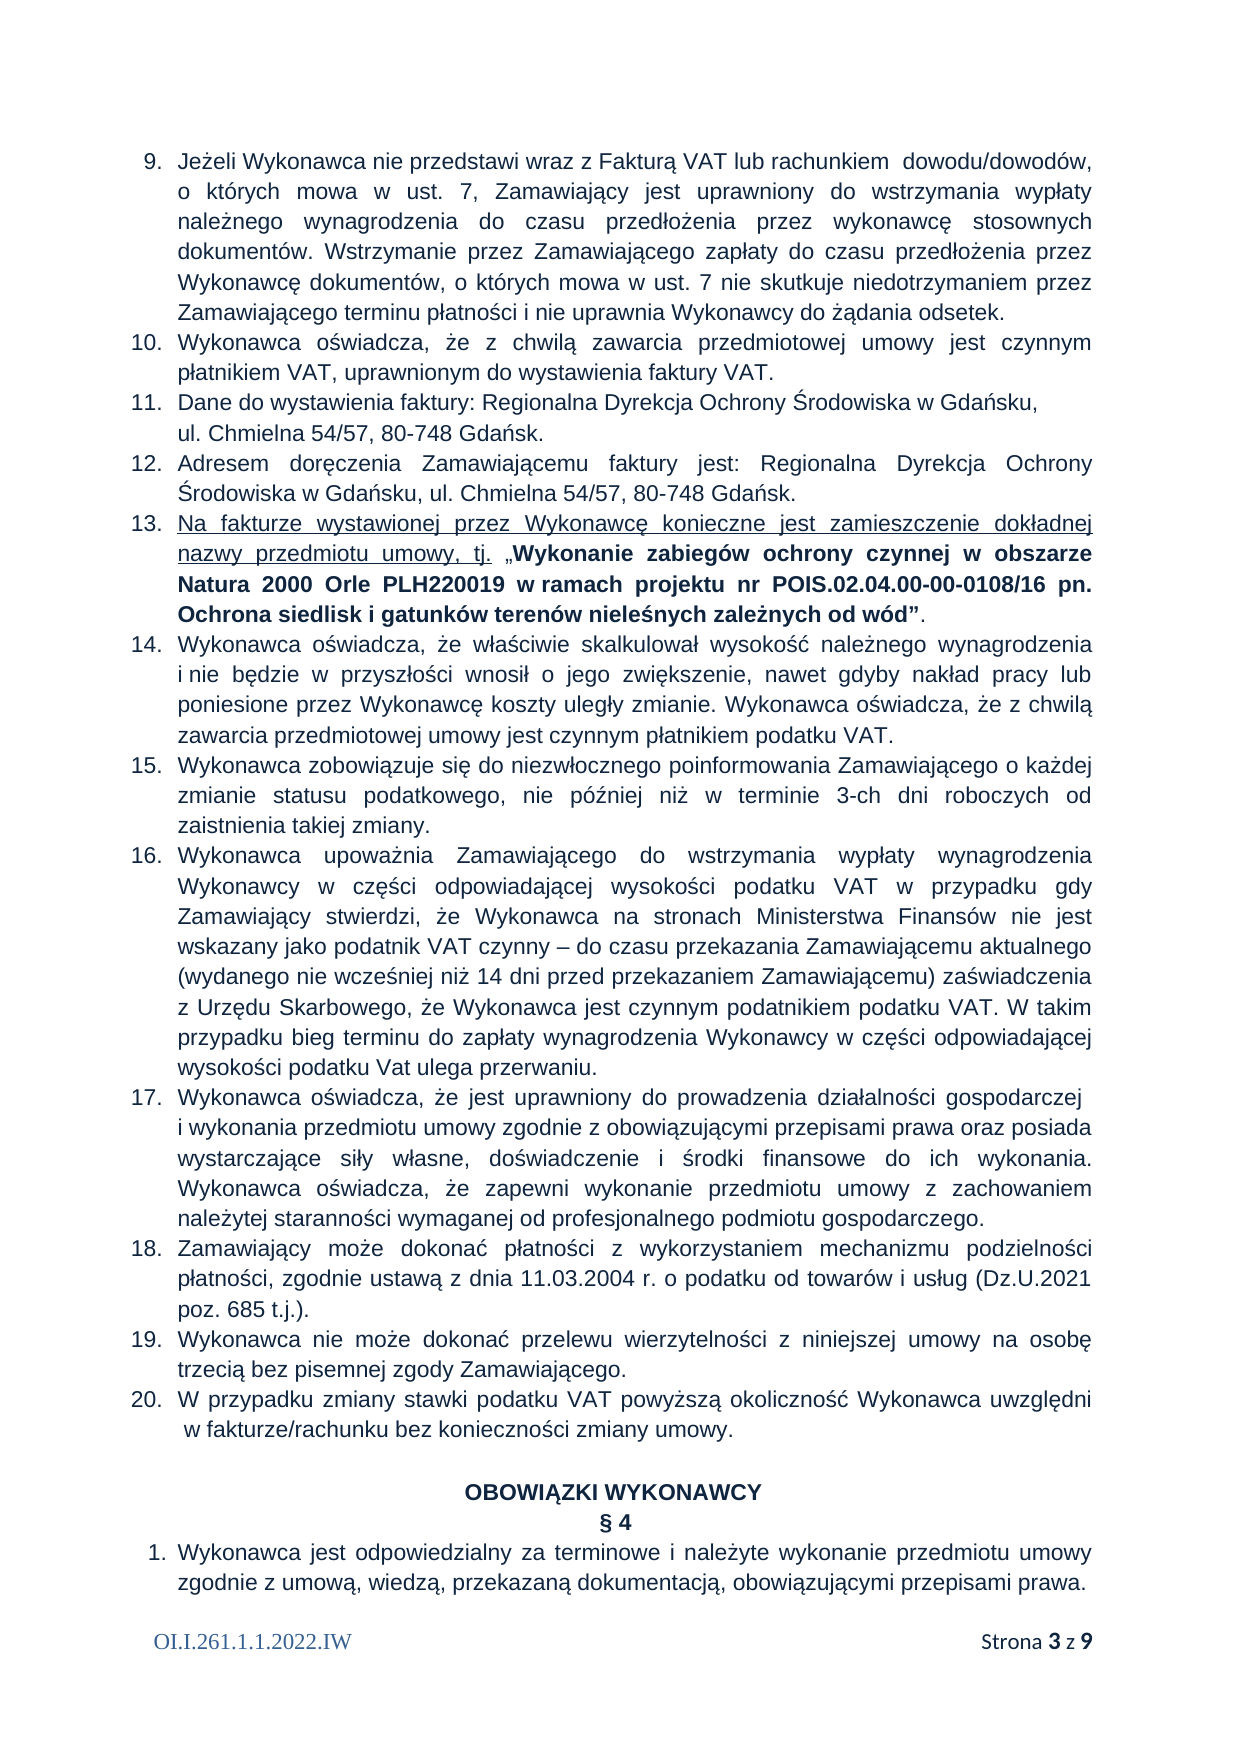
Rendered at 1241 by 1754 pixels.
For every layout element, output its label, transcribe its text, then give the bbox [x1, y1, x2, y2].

list ul. Chmielna 54/57, 80-748 Gdańsk. [177, 419, 1093, 446]
list Wykonawca zobowiązuje się do niezwłocznego poinformowania Zamawiającego o każdej zmianie statusu podatkowego, nie później niż w terminie 3-ch dni roboczych od zaistnienia takiej zmiany. [162, 752, 1093, 838]
list Wykonawca upoważnia Zamawiającego do wstrzymania wypłaty wynagrodzenia Wykonawcy w części odpowiadającej wysokości podatku VAT w przypadku gdy Zamawiający stwierdzi, że Wykonawca na stronach Ministerstwa Finansów nie jest wskazany jako podatnik VAT czynny – do czasu przekazania Zamawiającemu aktualnego (wydanego nie wcześniej niż 14 dni przed przekazaniem Zamawiającemu) zaświadczenia z Urzędu Skarbowego, że Wykonawca jest czynnym podatnikiem podatku VAT. W takim przypadku bieg terminu do zapłaty wynagrodzenia Wykonawcy w części odpowiadającej wysokości podatku Vat ulega przerwaniu. [162, 842, 1093, 1080]
list W przypadku zmiany stawki podatku VAT powyższą okoliczność Wykonawca uwzględni w fakturze/rachunku bez konieczności zmiany umowy. [162, 1386, 1093, 1443]
list Wykonawca nie może dokonać przelewu wierzytelności z niniejszej umowy na osobę trzecią bez pisemnej zgody Zamawiającego. [162, 1326, 1093, 1382]
list Wykonawca oświadcza, że właściwie skalkulował wysokość należnego wynagrodzenia i nie będzie w przyszłości wnosił o jego zwiększenie, nawet gdyby nakład pracy lub poniesione przez Wykonawcę koszty uległy zmianie. Wykonawca oświadcza, że z chwilą zawarcia przedmiotowej umowy jest czynnym płatnikiem podatku VAT. [162, 631, 1093, 748]
text § 4 [148, 1509, 1093, 1535]
list Zamawiający może dokonać płatności z wykorzystaniem mechanizmu podzielności płatności, zgodnie ustawą z dnia 11.03.2004 r. o podatku od towarów i usług (Dz.U.2021 poz. 685 t.j.). [162, 1235, 1093, 1322]
list Wykonawca jest odpowiedzialny za terminowe i należyte wykonanie przedmiotu umowy zgodnie z umową, wiedzą, przekazaną dokumentacją, obowiązującymi przepisami prawa. [148, 1539, 1093, 1596]
list Wykonawca oświadcza, że z chwilą zawarcia przedmiotowej umowy jest czynnym płatnikiem VAT, uprawnionym do wystawienia faktury VAT. [162, 329, 1093, 385]
list Adresem doręczenia Zamawiającemu faktury jest: Regionalna Dyrekcja Ochrony Środowiska w Gdańsku, ul. Chmielna 54/57, 80-748 Gdańsk. [162, 450, 1093, 506]
text OBOWIĄZKI WYKONAWCY [223, 1479, 1093, 1505]
list Dane do wystawienia faktury: Regionalna Dyrekcja Ochrony Środowiska w Gdańsku, [162, 389, 1093, 416]
list Na fakturze wystawionej przez Wykonawcę konieczne jest zamieszczenie dokładnej nazwy przedmiotu umowy, tj. „Wykonanie zabiegów ochrony czynnej w obszarze Natura 2000 Orle PLH220019 w ramach projektu nr POIS.02.04.00-00-0108/16 pn. Ochrona siedlisk i gatunków terenów nieleśnych zależnych od wód”. [162, 510, 1093, 627]
list Jeżeli Wykonawca nie przedstawi wraz z Fakturą VAT lub rachunkiem dowodu/dowodów, o których mowa w ust. 7, Zamawiający jest uprawniony do wstrzymania wypłaty należnego wynagrodzenia do czasu przedłożenia przez wykonawcę stosownych dokumentów. Wstrzymanie przez Zamawiającego zapłaty do czasu przedłożenia przez Wykonawcę dokumentów, o których mowa w ust. 7 nie skutkuje niedotrzymaniem przez Zamawiającego terminu płatności i nie uprawnia Wykonawcy do żądania odsetek. [162, 148, 1093, 325]
list Wykonawca oświadcza, że jest uprawniony do prowadzenia działalności gospodarczej i wykonania przedmiotu umowy zgodnie z obowiązującymi przepisami prawa oraz posiada wystarczające siły własne, doświadczenie i środki finansowe do ich wykonania. Wykonawca oświadcza, że zapewni wykonanie przedmiotu umowy z zachowaniem należytej staranności wymaganej od profesjonalnego podmiotu gospodarczego. [162, 1084, 1093, 1231]
